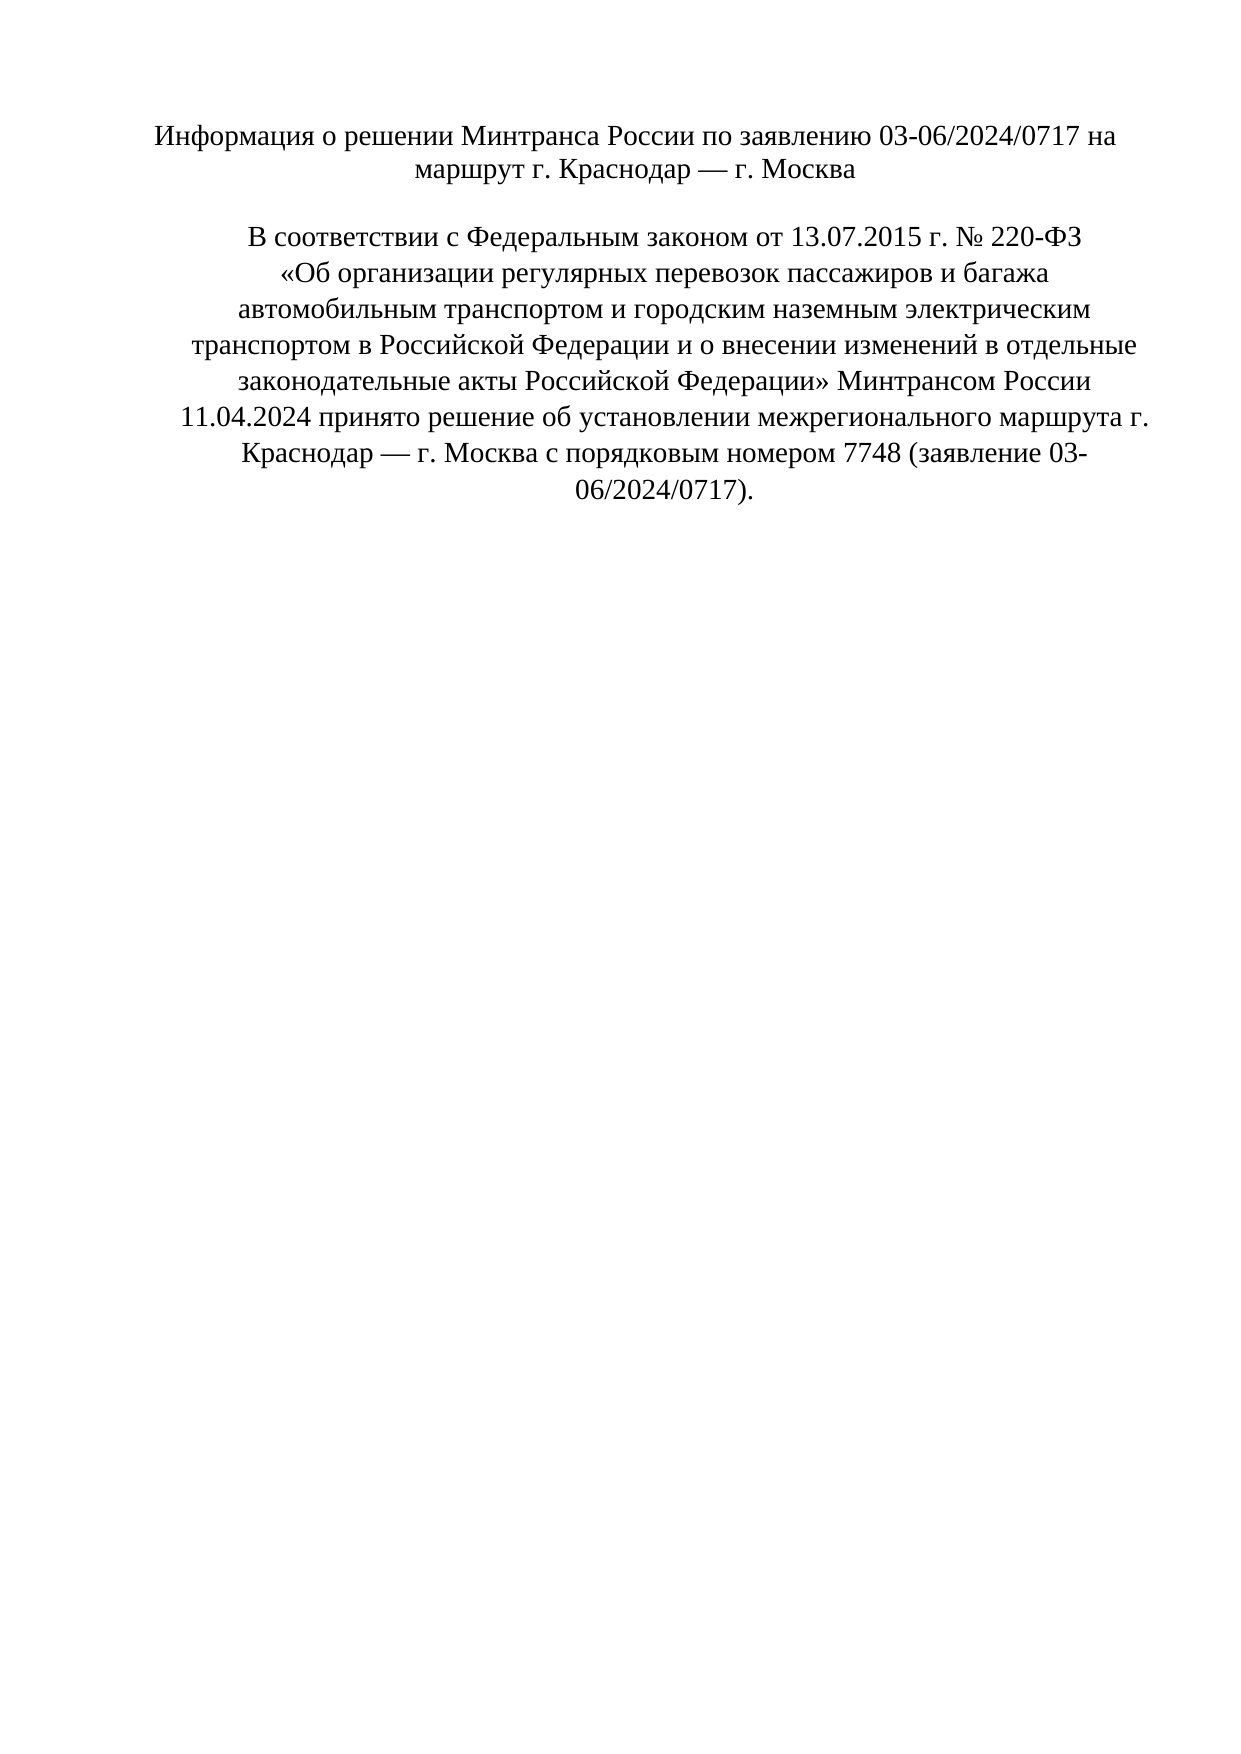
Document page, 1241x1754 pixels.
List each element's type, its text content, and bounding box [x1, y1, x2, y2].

text Информация о решении Минтранса России по заявлению 03-06/2024/0717 на маршрут г. Краснодар — г. Москва [118, 118, 1152, 185]
text В соответствии с Федеральным законом от 13.07.2015 г. № 220-ФЗ «Об организации регулярных перевозок пассажиров и багажа автомобильным транспортом и городским наземным электрическим транспортом в Российской Федерации и о внесении изменений в отдельные законодательные акты Российской Федерации» Минтрансом России 11.04.2024 принято решение об установлении межрегионального маршрута г. Краснодар — г. Москва с порядковым номером 7748 (заявление 03-06/2024/0717). [177, 219, 1152, 505]
